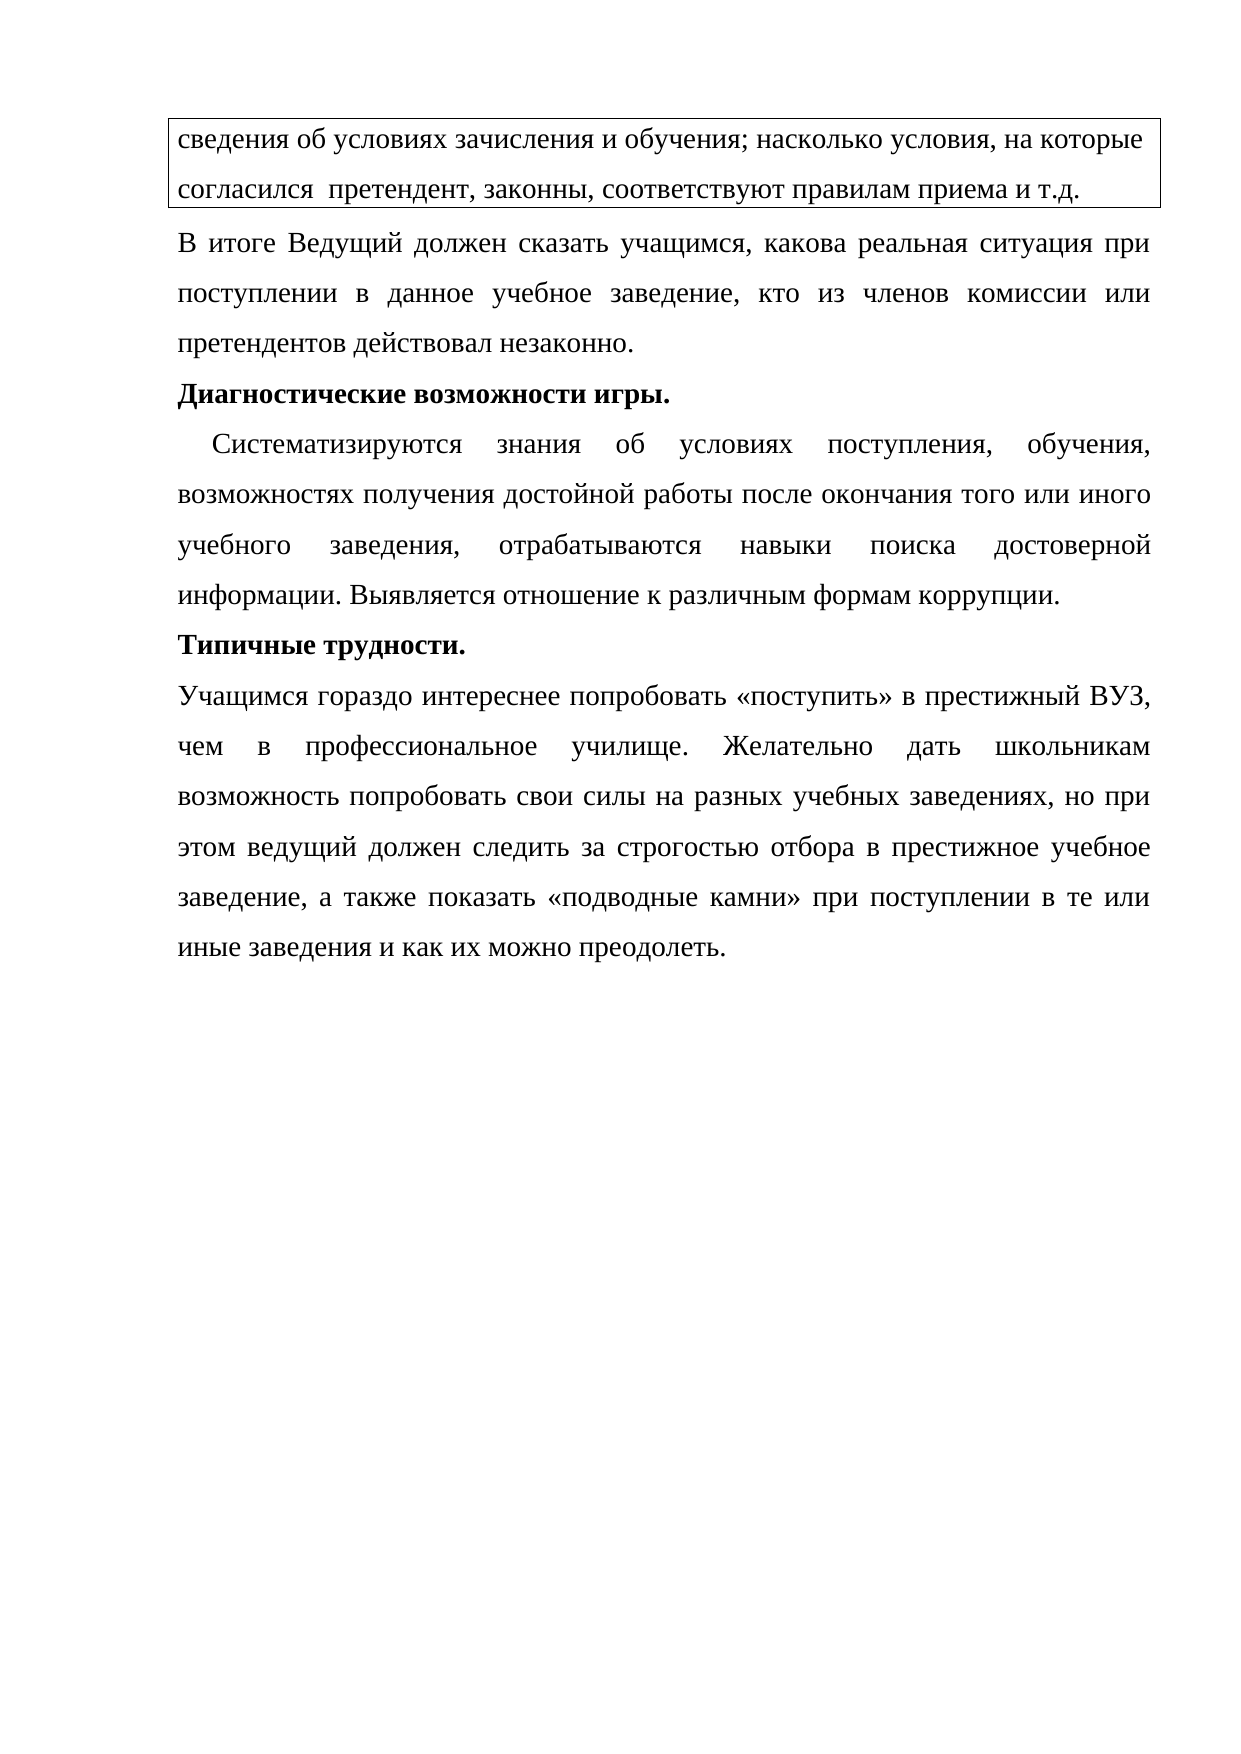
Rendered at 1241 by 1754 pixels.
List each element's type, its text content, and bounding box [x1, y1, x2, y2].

text Учащимся гораздо интереснее попробовать «поступить» в престижный ВУЗ, чем в профессиональное училище. Желательно дать школьникам возможность попробовать свои силы на разных учебных заведениях, но при этом ведущий должен следить за строгостью отбора в престижное учебное заведение, а также показать «подводные камни» при поступлении в те или иные заведения и как их можно преодолеть. [177, 678, 1152, 963]
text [169, 119, 1160, 207]
text В итоге Ведущий должен сказать учащимся, какова реальная ситуация при поступлении в данное учебное заведение, кто из членов комиссии или претендентов действовал незаконно. [177, 225, 1152, 359]
text Систематизируются знания об условиях поступления, обучения, возможностях получения достойной работы после окончания того или иного учебного заведения, отрабатываются навыки поиска достоверной информации. Выявляется отношение к различным формам коррупции. [177, 426, 1152, 611]
text Типичные трудности. [177, 627, 1152, 661]
subtitle Диагностические возможности игры. [177, 376, 1152, 409]
